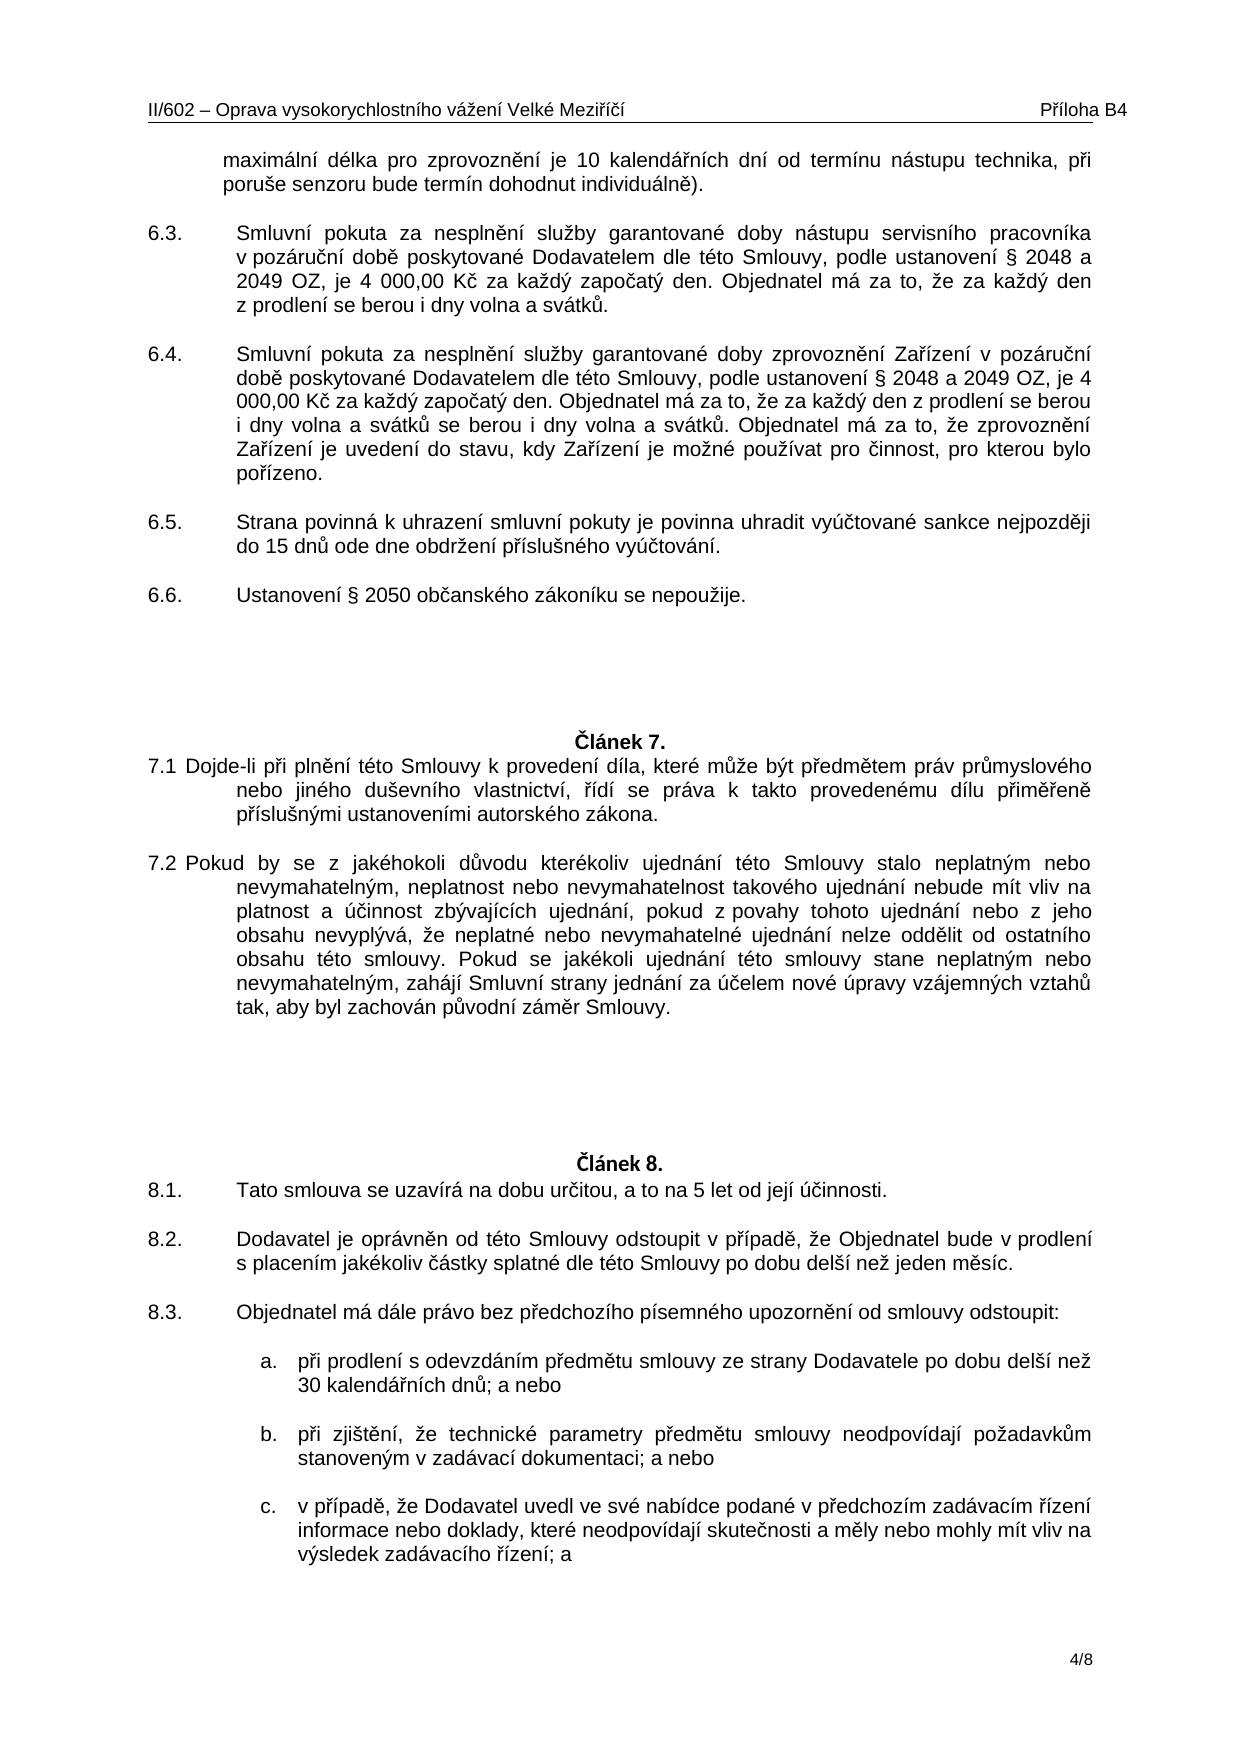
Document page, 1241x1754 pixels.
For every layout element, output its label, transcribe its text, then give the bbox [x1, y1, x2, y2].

list Dojde-li při plnění této Smlouvy k provedení díla, které může být předmětem práv průmyslového nebo jiného duševního vlastnictví, řídí se práva k takto provedenému dílu přiměřeně příslušnými ustanoveními autorského zákona. [148, 754, 1093, 826]
list Ustanovení § 2050 občanského zákoníku se nepoužije. [148, 583, 1093, 607]
list Pokud by se z jakéhokoli důvodu kterékoliv ujednání této Smlouvy stalo neplatným nebo nevymahatelným, neplatnost nebo nevymahatelnost takového ujednání nebude mít vliv na platnost a účinnost zbývajících ujednání, pokud z povahy tohoto ujednání nebo z jeho obsahu nevyplývá, že neplatné nebo nevymahatelné ujednání nelze oddělit od ostatního obsahu této smlouvy. Pokud se jakékoli ujednání této smlouvy stane neplatným nebo nevymahatelným, zahájí Smluvní strany jednání za účelem nové úpravy vzájemných vztahů tak, aby byl zachován původní záměr Smlouvy. [148, 851, 1093, 1018]
list v případě, že Dodavatel uvedl ve své nabídce podané v předchozím zadávacím řízení informace nebo doklady, které neodpovídají skutečnosti a měly nebo mohly mít vliv na výsledek zadávacího řízení; a [260, 1494, 1093, 1566]
list Tato smlouva se uzavírá na dobu určitou, a to na 5 let od její účinnosti. [148, 1178, 1093, 1202]
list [185, 148, 1093, 196]
text Článek 8. [148, 1149, 1093, 1178]
list Strana povinná k uhrazení smluvní pokuty je povinna uhradit vyúčtované sankce nejpozději do 15 dnů ode dne obdržení příslušného vyúčtování. [148, 510, 1093, 558]
list Smluvní pokuta za nesplnění služby garantované doby zprovoznění Zařízení v pozáruční době poskytované Dodavatelem dle této Smlouvy, podle ustanovení § 2048 a 2049 OZ, je 4 000,00 Kč za každý započatý den. Objednatel má za to, že za každý den z prodlení se berou i dny volna a svátků se berou i dny volna a svátků. Objednatel má za to, že zprovoznění Zařízení je uvedení do stavu, kdy Zařízení je možné používat pro činnost, pro kterou bylo pořízeno. [148, 341, 1093, 485]
list Smluvní pokuta za nesplnění služby garantované doby nástupu servisního pracovníka v pozáruční době poskytované Dodavatelem dle této Smlouvy, podle ustanovení § 2048 a 2049 OZ, je 4 000,00 Kč za každý započatý den. Objednatel má za to, že za každý den z prodlení se berou i dny volna a svátků. [148, 221, 1093, 316]
list Objednatel má dále právo bez předchozího písemného upozornění od smlouvy odstoupit: [148, 1299, 1093, 1323]
list při prodlení s odevzdáním předmětu smlouvy ze strany Dodavatele po dobu delší než 30 kalendářních dnů; a nebo [260, 1348, 1093, 1396]
list při zjištění, že technické parametry předmětu smlouvy neodpovídají požadavkům stanoveným v zadávací dokumentaci; a nebo [260, 1421, 1093, 1469]
text Článek 7. [148, 730, 1093, 754]
list Dodavatel je oprávněn od této Smlouvy odstoupit v případě, že Objednatel bude v prodlení s placením jakékoliv částky splatné dle této Smlouvy po dobu delší než jeden měsíc. [148, 1227, 1093, 1274]
